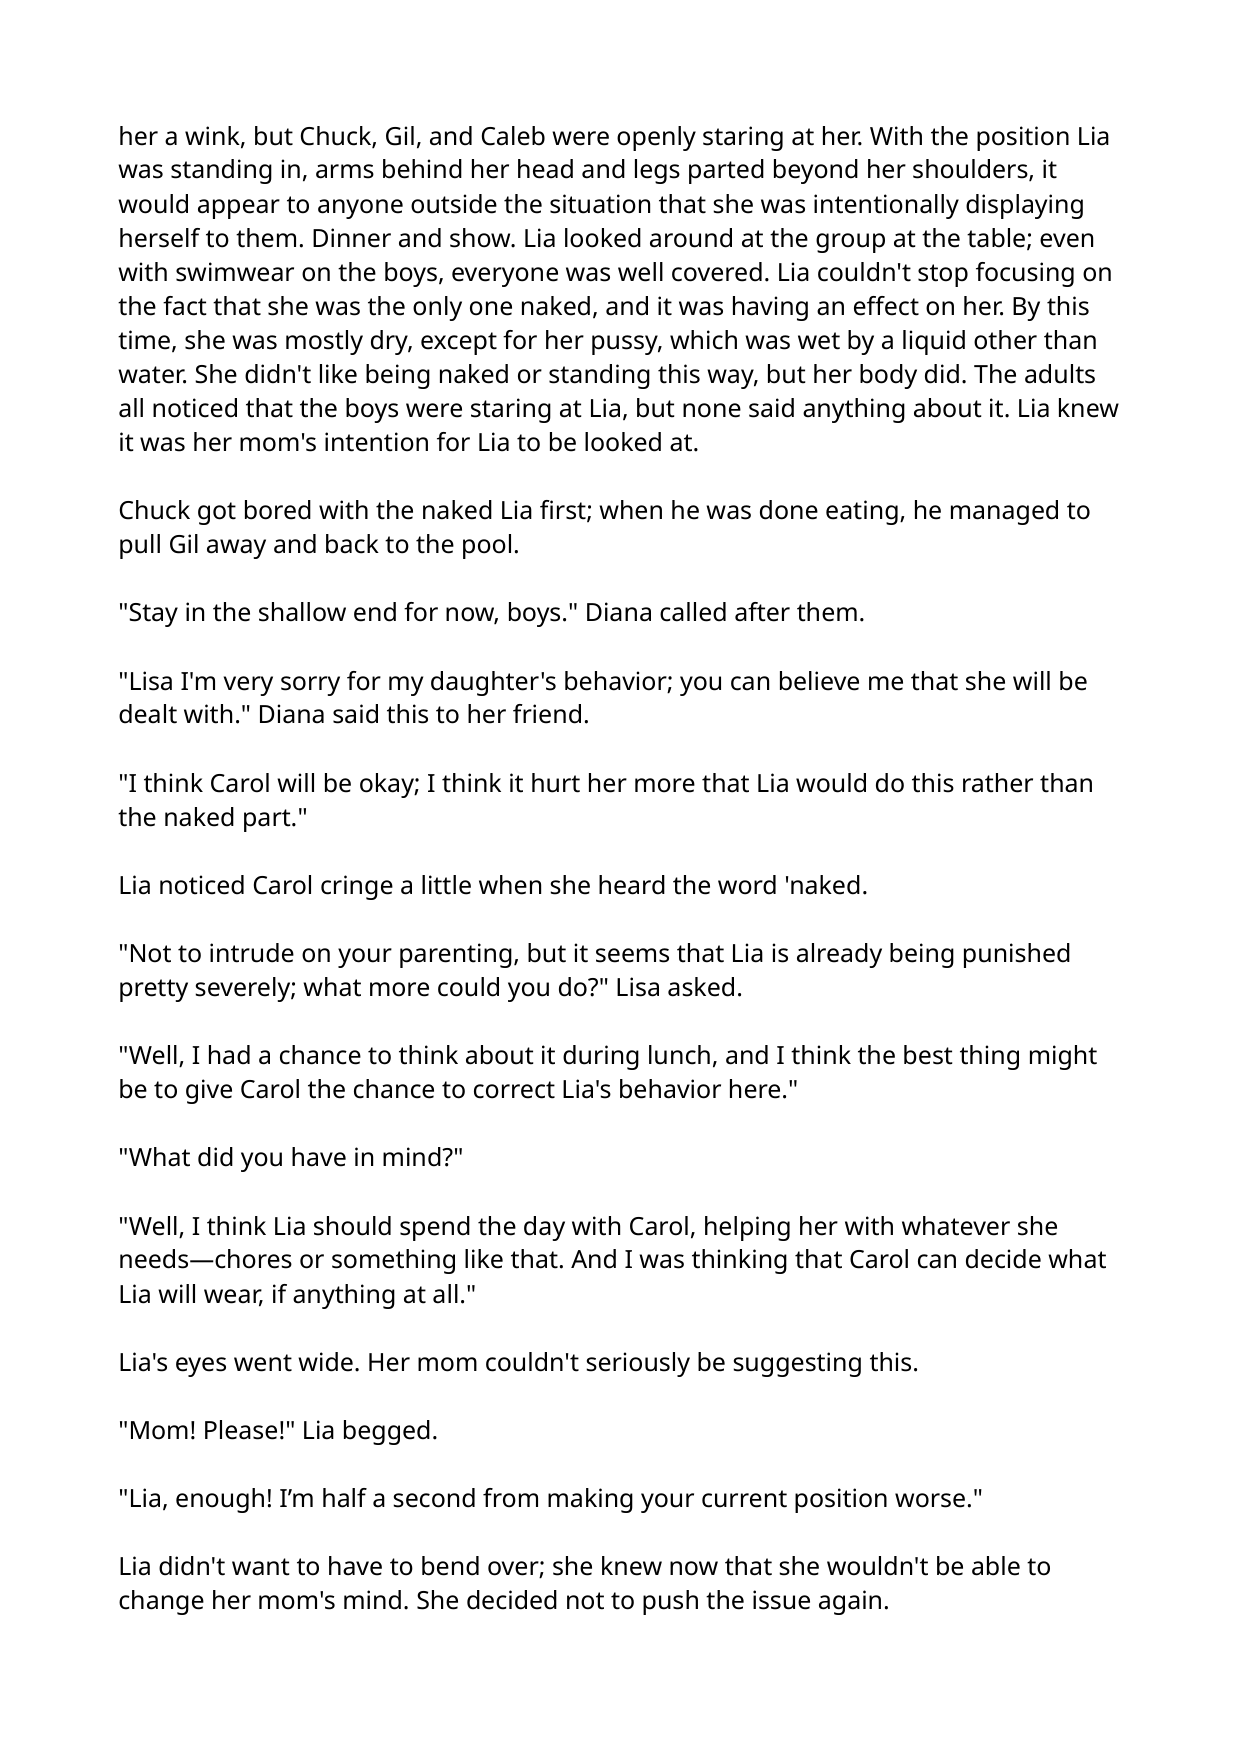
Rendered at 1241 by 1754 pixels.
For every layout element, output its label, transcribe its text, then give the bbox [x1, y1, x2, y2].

text "I think Carol will be okay; I think it hurt her more that Lia would do this rather than the naked part." [118, 765, 1122, 833]
text "Lisa I'm very sorry for my daughter's behavior; you can believe me that she will be dealt with." Diana said this to her friend. [118, 663, 1122, 731]
text "Not to intrude on your parenting, but it seems that Lia is already being punished pretty severely; what more could you do?" Lisa asked. [118, 936, 1122, 1004]
text Lia didn't want to have to bend over; she knew now that she wouldn't be able to change her mom's mind. She decided not to push the issue again. [118, 1549, 1122, 1617]
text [118, 118, 1122, 459]
text "Well, I had a chance to think about it during lunch, and I think the best thing might be to give Carol the chance to correct Lia's behavior here." [118, 1038, 1122, 1106]
text "Well, I think Lia should spend the day with Carol, helping her with whatever she needs—chores or something like that. And I was thinking that Carol can decide what Lia will wear, if anything at all." [118, 1208, 1122, 1310]
text Chuck got bored with the naked Lia first; when he was done eating, he managed to pull Gil away and back to the pool. [118, 493, 1122, 561]
text "Mom! Please!" Lia begged. [118, 1412, 1122, 1447]
text "What did you have in mind?" [118, 1140, 1122, 1174]
text Lia's eyes went wide. Her mom couldn't seriously be suggesting this. [118, 1344, 1122, 1378]
text "Stay in the shallow end for now, boys." Diana called after them. [118, 595, 1122, 629]
text "Lia, enough! I’m half a second from making your current position worse." [118, 1481, 1122, 1515]
text Lia noticed Carol cringe a little when she heard the word 'naked. [118, 867, 1122, 902]
